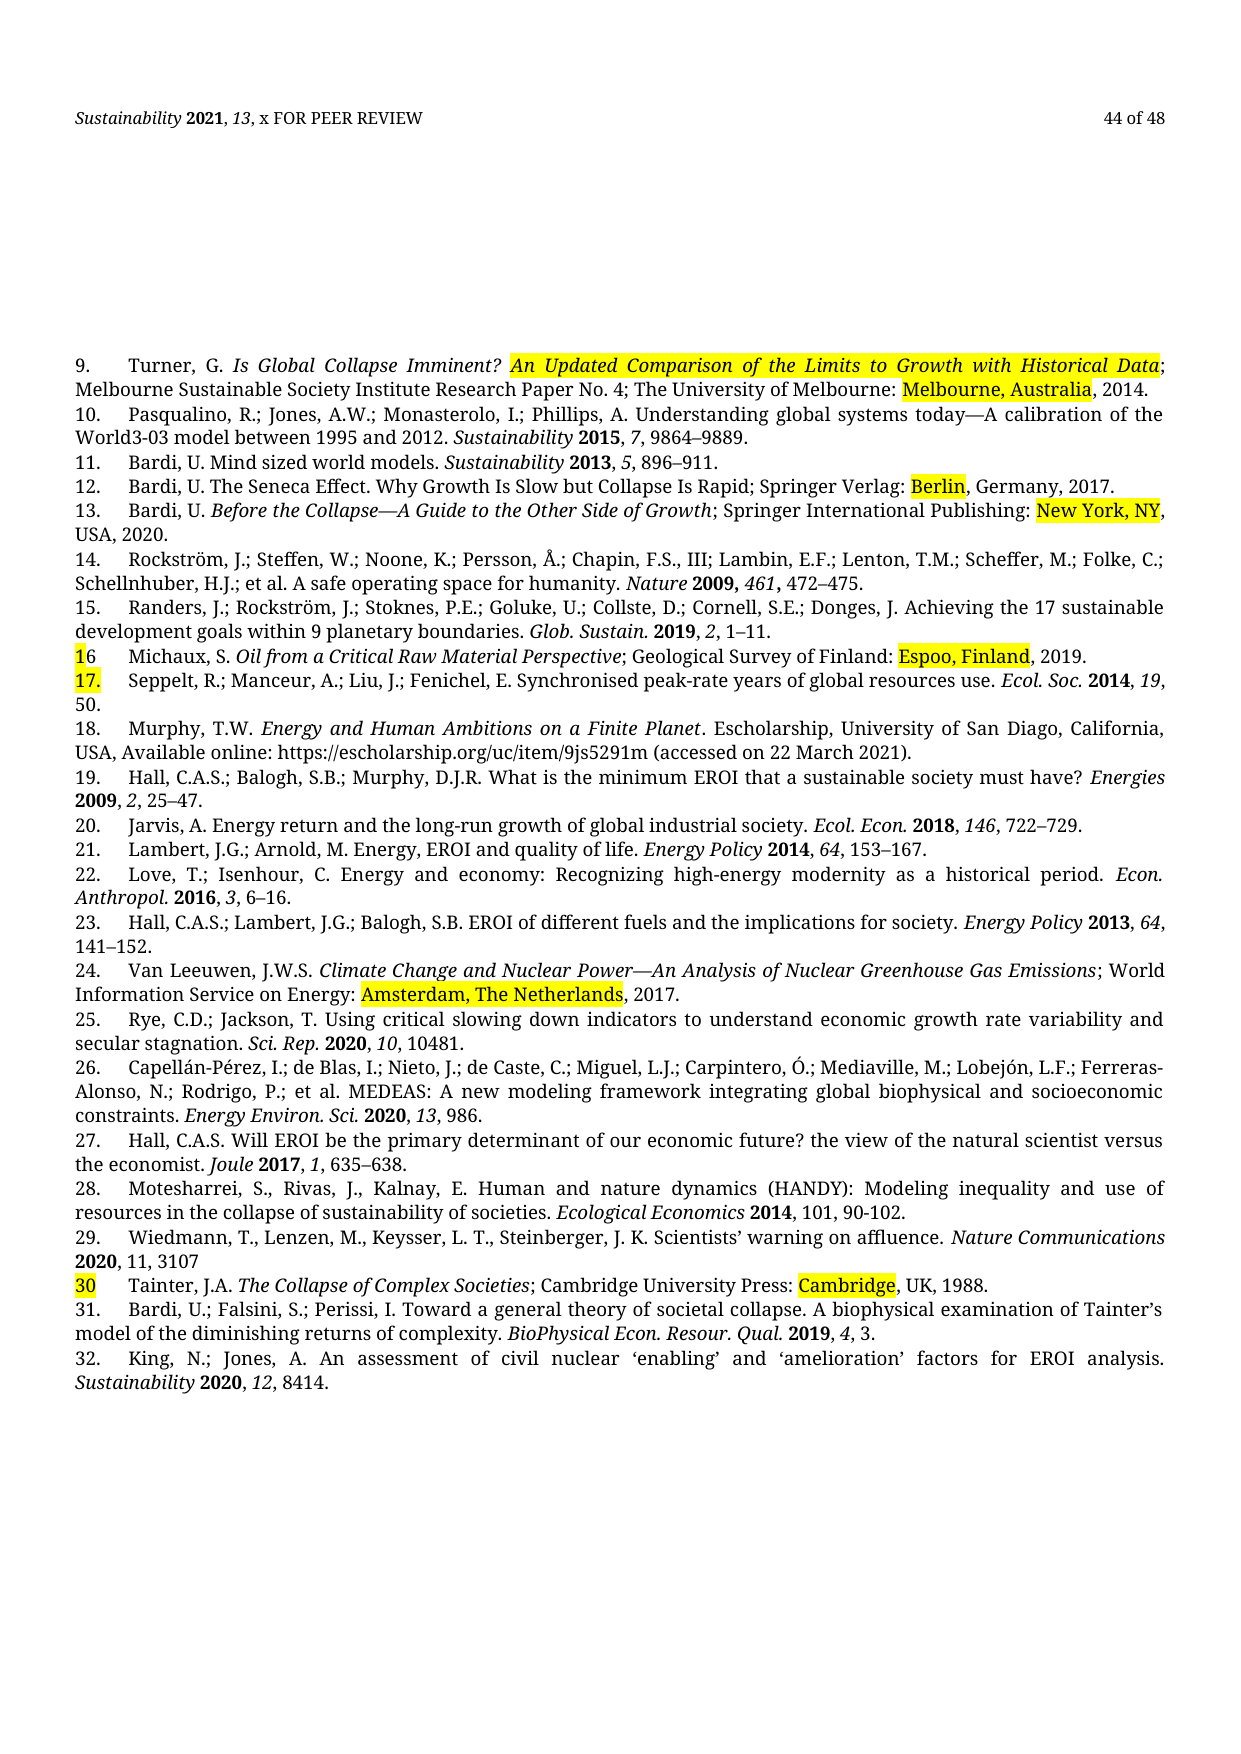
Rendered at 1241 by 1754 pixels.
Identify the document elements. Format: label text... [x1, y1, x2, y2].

list 26. Capellán-Pérez, I.; de Blas, I.; Nieto, J.; de Caste, C.; Miguel, L.J.; Carpintero, Ó.; Mediaville, M.; Lobejón, L.F.; Ferreras-Alonso, N.; Rodrigo, P.; et al. MEDEAS: A new modeling framework integrating global biophysical and socioeconomic constraints. Energy Environ. Sci. 2020, 13, 986. [75, 1055, 1165, 1128]
list 22. Love, T.; Isenhour, C. Energy and economy: Recognizing high-energy modernity as a historical period. Econ. Anthropol. 2016, 3, 6–16. [75, 862, 1165, 910]
list 30 Tainter, J.A. The Collapse of Complex Societies; Cambridge University Press: Cambridge, UK, 1988. [96, 1273, 798, 1298]
list 21. Lambert, J.G.; Arnold, M. Energy, EROI and quality of life. Energy Policy 2014, 64, 153–167. [75, 837, 1165, 862]
list 28. Motesharrei, S., Rivas, J., Kalnay, E. Human and nature dynamics (HANDY): Modeling inequality and use of resources in the collapse of sustainability of societies. Ecological Economics 2014, 101, 90-102. [75, 1177, 1165, 1225]
list 23. Hall, C.A.S.; Lambert, J.G.; Balogh, S.B. EROI of different fuels and the implications for society. Energy Policy 2013, 64, 141–152. [75, 910, 1165, 958]
list 30 Tainter, J.A. The Collapse of Complex Societies; Cambridge University Press: Cambridge, UK, 1988. [896, 1273, 1165, 1298]
list 27. Hall, C.A.S. Will EROI be the primary determinant of our economic future? the view of the natural scientist versus the economist. Joule 2017, 1, 635–638. [75, 1128, 1165, 1177]
list 17. Seppelt, R.; Manceur, A.; Liu, J.; Fenichel, E. Synchronised peak-rate years of global resources use. Ecol. Soc. 2014, 19, 50. [75, 668, 1165, 716]
list 9. Turner, G. Is Global Collapse Imminent? An Updated Comparison of the Limits to Growth with Historical Data; Melbourne Sustainable Society Institute Research Paper No. 4; The University of Melbourne: Melbourne, Australia, 2014. [75, 353, 902, 402]
list 15. Randers, J.; Rockström, J.; Stoknes, P.E.; Goluke, U.; Collste, D.; Cornell, S.E.; Donges, J. Achieving the 17 sustainable development goals within 9 planetary boundaries. Glob. Sustain. 2019, 2, 1–11. [75, 595, 1165, 644]
list 12. Bardi, U. The Seneca Effect. Why Growth Is Slow but Collapse Is Rapid; Springer Verlag: Berlin, Germany, 2017. [75, 474, 911, 498]
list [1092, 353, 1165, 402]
list 13. Bardi, U. Before the Collapse—A Guide to the Other Side of Growth; Springer International Publishing: New York, NY, USA, 2020. [75, 498, 1165, 547]
list 24. Van Leeuwen, J.W.S. Climate Change and Nuclear Power—An Analysis of Nuclear Greenhouse Gas Emissions; World Information Service on Energy: Amsterdam, The Netherlands, 2017. [75, 958, 1165, 1007]
list 14. Rockström, J.; Steffen, W.; Noone, K.; Persson, Å.; Chapin, F.S., III; Lambin, E.F.; Lenton, T.M.; Scheffer, M.; Folke, C.; Schellnhuber, H.J.; et al. A safe operating space for humanity. Nature 2009, 461, 472–475. [75, 547, 1165, 595]
list 18. Murphy, T.W. Energy and Human Ambitions on a Finite Planet. Escholarship, University of San Diago, California, USA, Available online: https://escholarship.org/uc/item/9js5291m (accessed on 22 March 2021). [75, 716, 1165, 765]
list 19. Hall, C.A.S.; Balogh, S.B.; Murphy, D.J.R. What is the minimum EROI that a sustainable society must have? Energies 2009, 2, 25–47. [75, 765, 1165, 813]
list 11. Bardi, U. Mind sized world models. Sustainability 2013, 5, 896–911. [75, 450, 1165, 474]
list 20. Jarvis, A. Energy return and the long-run growth of global industrial society. Ecol. Econ. 2018, 146, 722–729. [75, 813, 1165, 837]
list 10. Pasqualino, R.; Jones, A.W.; Monasterolo, I.; Phillips, A. Understanding global systems today—A calibration of the World3-03 model between 1995 and 2012. Sustainability 2015, 7, 9864–9889. [75, 402, 1165, 450]
list 29. Wiedmann, T., Lenzen, M., Keysser, L. T., Steinberger, J. K. Scientists’ warning on affluence. Nature Communications 2020, 11, 3107 [75, 1225, 1165, 1273]
list 25. Rye, C.D.; Jackson, T. Using critical slowing down indicators to understand economic growth rate variability and secular stagnation. Sci. Rep. 2020, 10, 10481. [75, 1007, 1165, 1055]
list 32. King, N.; Jones, A. An assessment of civil nuclear ‘enabling’ and ‘amelioration’ factors for EROI analysis. Sustainability 2020, 12, 8414. [75, 1346, 1165, 1394]
list 16 Michaux, S. Oil from a Critical Raw Material Perspective; Geological Survey of Finland: Espoo, Finland, 2019. [86, 644, 898, 668]
list 31. Bardi, U.; Falsini, S.; Perissi, I. Toward a general theory of societal collapse. A biophysical examination of Tainter’s model of the diminishing returns of complexity. BioPhysical Econ. Resour. Qual. 2019, 4, 3. [75, 1298, 1165, 1346]
